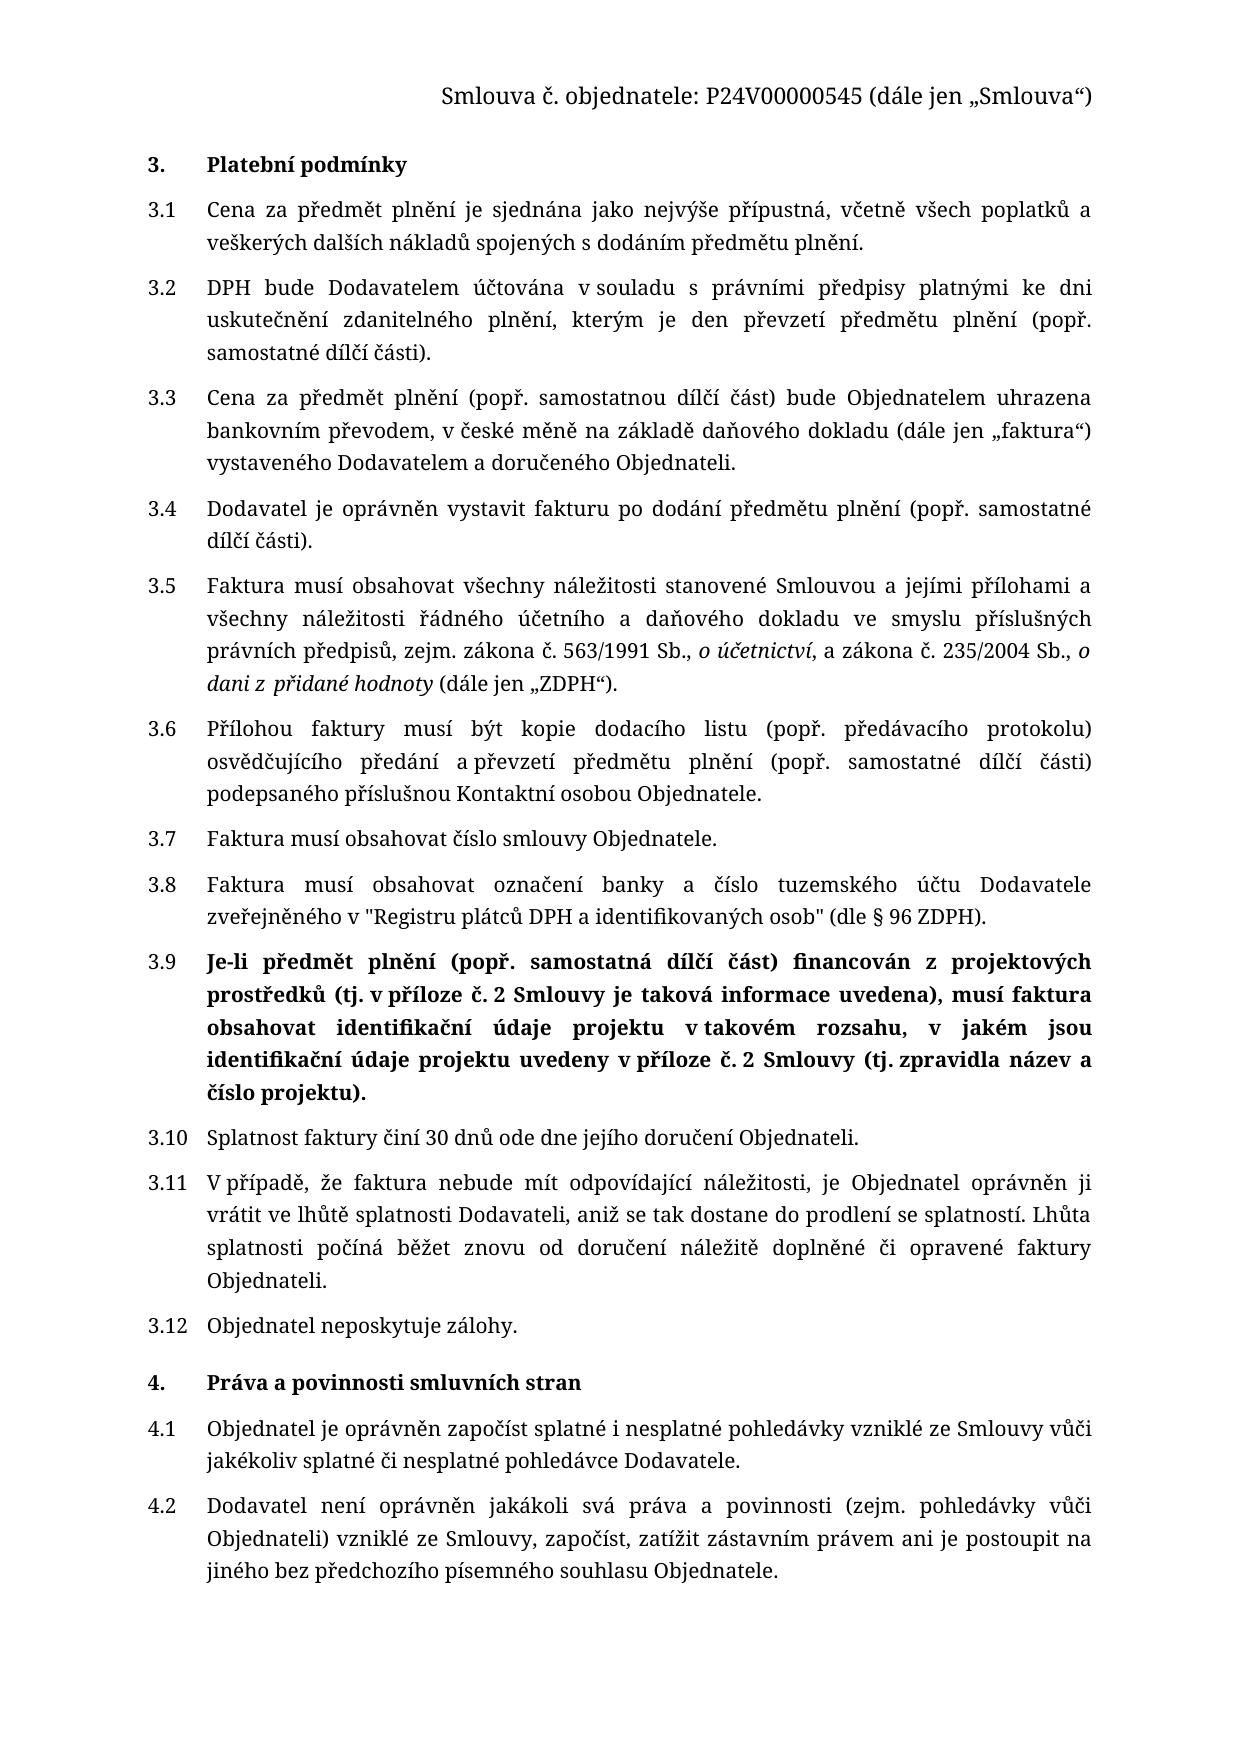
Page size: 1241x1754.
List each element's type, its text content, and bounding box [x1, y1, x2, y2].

list Splatnost faktury činí 30 dnů ode dne jejího doručení Objednateli. [148, 1123, 1093, 1151]
list Dodavatel je oprávněn vystavit fakturu po dodání předmětu plnění (popř. samostatné dílčí části). [148, 494, 1093, 555]
list DPH bude Dodavatelem účtována v souladu s právními předpisy platnými ke dni uskutečnění zdanitelného plnění, kterým je den převzetí předmětu plnění (popř. samostatné dílčí části). [148, 273, 1093, 367]
list Práva a povinnosti smluvních stran [148, 1368, 1093, 1397]
list Platební podmínky [148, 150, 1093, 179]
list V případě, že faktura nebude mít odpovídající náležitosti, je Objednatel oprávněn ji vrátit ve lhůtě splatnosti Dodavateli, aniž se tak dostane do prodlení se splatností. Lhůta splatnosti počíná běžet znovu od doručení náležitě doplněné či opravené faktury Objednateli. [148, 1168, 1093, 1294]
list Faktura musí obsahovat všechny náležitosti stanovené Smlouvou a jejími přílohami a všechny náležitosti řádného účetního a daňového dokladu ve smyslu příslušných právních předpisů, zejm. zákona č. 563/1991 Sb., o účetnictví, a zákona č. 235/2004 Sb., o dani z přidané hodnoty (dále jen „ZDPH“). [148, 571, 1093, 698]
list Faktura musí obsahovat číslo smlouvy Objednatele. [148, 824, 1093, 853]
list Cena za předmět plnění je sjednána jako nejvýše přípustná, včetně všech poplatků a veškerých dalších nákladů spojených s dodáním předmětu plnění. [148, 195, 1093, 256]
list Je-li předmět plnění (popř. samostatná dílčí část) financován z projektových prostředků (tj. v příloze č. 2 Smlouvy je taková informace uvedena), musí faktura obsahovat identifikační údaje projektu v takovém rozsahu, v jakém jsou identifikační údaje projektu uvedeny v příloze č. 2 Smlouvy (tj. zpravidla název a číslo projektu). [148, 947, 1093, 1106]
list Faktura musí obsahovat označení banky a číslo tuzemského účtu Dodavatele zveřejněného v "Registru plátců DPH a identifikovaných osob" (dle § 96 ZDPH). [148, 870, 1093, 931]
list Objednatel je oprávněn započíst splatné i nesplatné pohledávky vzniklé ze Smlouvy vůči jakékoliv splatné či nesplatné pohledávce Dodavatele. [148, 1414, 1093, 1475]
list Objednatel neposkytuje zálohy. [148, 1311, 1093, 1339]
list Cena za předmět plnění (popř. samostatnou dílčí část) bude Objednatelem uhrazena bankovním převodem, v české měně na základě daňového dokladu (dále jen „faktura“) vystaveného Dodavatelem a doručeného Objednateli. [148, 383, 1093, 477]
list Přílohou faktury musí být kopie dodacího listu (popř. předávacího protokolu) osvědčujícího předání a převzetí předmětu plnění (popř. samostatné dílčí části) podepsaného příslušnou Kontaktní osobou Objednatele. [148, 714, 1093, 808]
list Dodavatel není oprávněn jakákoli svá práva a povinnosti (zejm. pohledávky vůči Objednateli) vzniklé ze Smlouvy, započíst, zatížit zástavním právem ani je postoupit na jiného bez předchozího písemného souhlasu Objednatele. [148, 1491, 1093, 1585]
